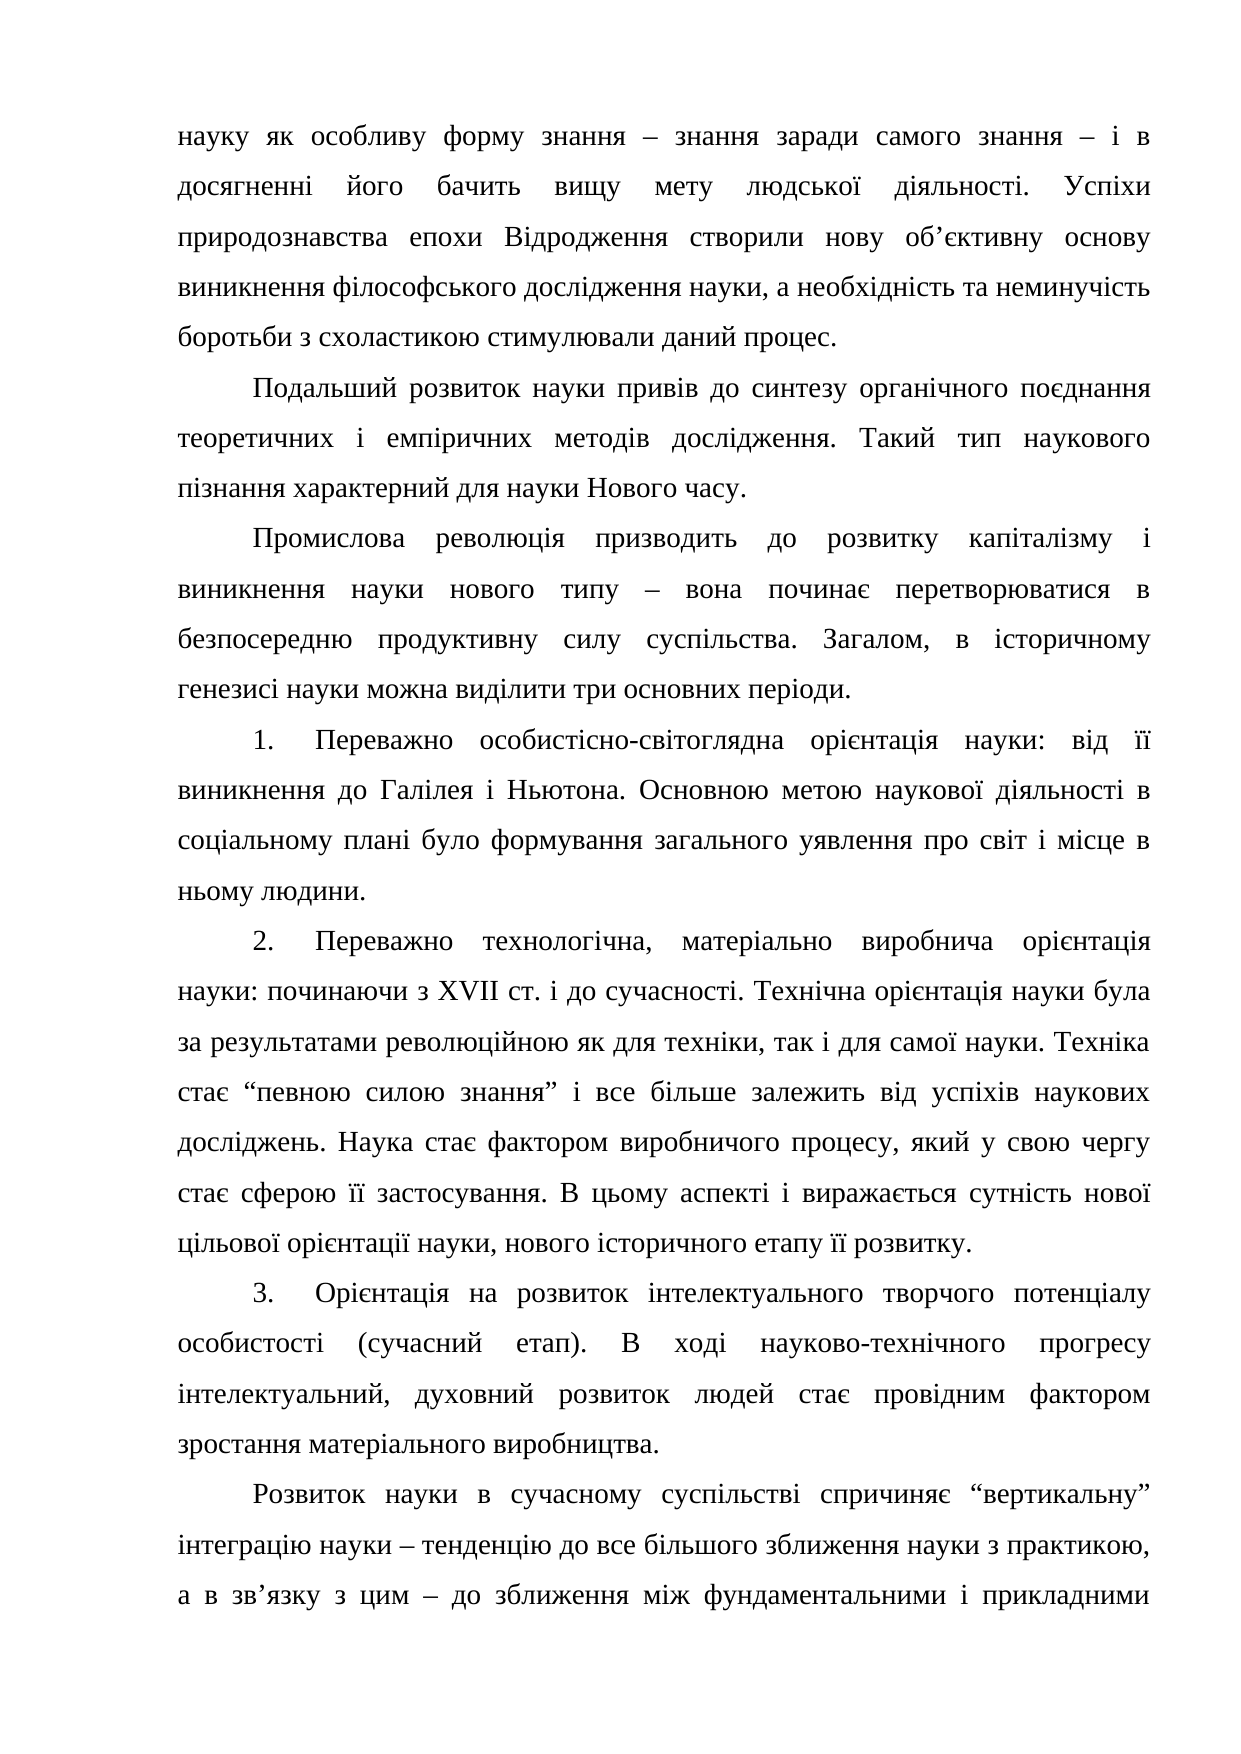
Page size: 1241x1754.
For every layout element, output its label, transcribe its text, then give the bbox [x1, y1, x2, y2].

text Промислова революція призводить до розвитку капіталізму і виникнення науки нового типу – вона починає перетворюватися в безпосередню продуктивну силу суспільства. Загалом, в історичному генезисі науки можна виділити три основних періоди. [177, 521, 1152, 705]
list Орієнтація на розвиток інтелектуального творчого потенціалу особистості (сучасний етап). В ході науково-технічного прогресу інтелектуальний, духовний розвиток людей стає провідним фактором зростання матеріального виробництва. [177, 1275, 1152, 1460]
list Переважно технологічна, матеріально виробнича орієнтація науки: починаючи з XVII ст. і до сучасності. Технічна орієнтація науки була за результатами революційною як для техніки, так і для самої науки. Техніка стає “певною силою знання” і все більше залежить від успіхів наукових досліджень. Наука стає фактором виробничого процесу, який у свою чергу стає сферою її застосування. В цьому аспекті і виражається сутність нової цільової орієнтації науки, нового історичного етапу її розвитку. [177, 923, 1152, 1258]
list Переважно особистісно-світоглядна орієнтація науки: від її виникнення до Галілея і Ньютона. Основною метою наукової діяльності в соціальному плані було формування загального уявлення про світ і місце в ньому людини. [177, 722, 1152, 906]
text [177, 118, 1152, 353]
text Подальший розвиток науки привів до синтезу органічного поєднання теоретичних і емпіричних методів дослідження. Такий тип наукового пізнання характерний для науки Нового часу. [177, 370, 1152, 504]
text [177, 1477, 1152, 1611]
